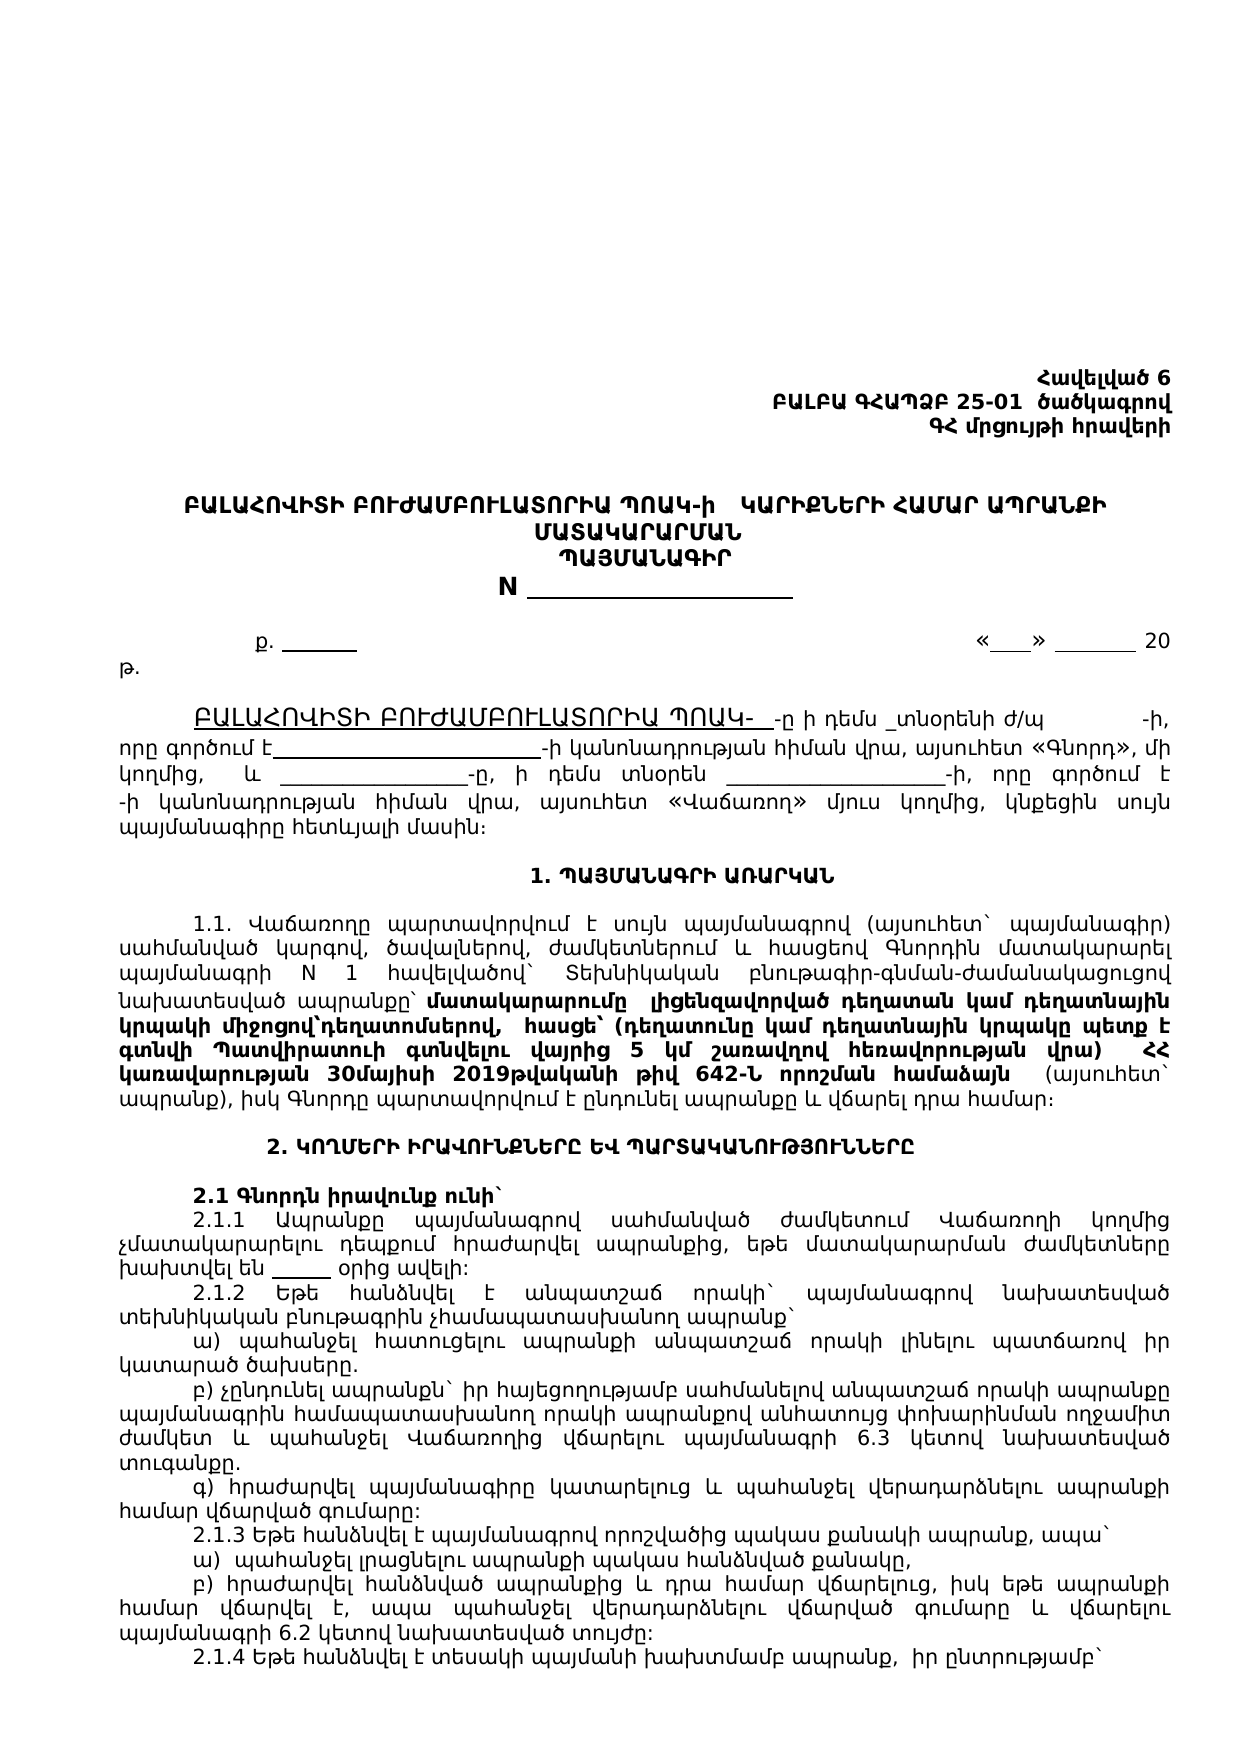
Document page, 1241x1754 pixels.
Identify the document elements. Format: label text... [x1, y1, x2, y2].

text N [104, 572, 1171, 601]
text ա) պահանջել լրացնելու ապրանքի պակաս հանձնված քանակը, [118, 1548, 1171, 1572]
text ԲԱԼԱՀՈՎԻՏԻ ԲՈՒԺԱՄԲՈՒԼԱՏՈՐԻԱ ՊՈԱԿ-ի ԿԱՐԻՔՆԵՐԻ ՀԱՄԱՐ ԱՊՐԱՆՔԻ ՄԱՏԱԿԱՐԱՐՄԱՆ [104, 492, 1171, 546]
text ք. « » 20 թ. [118, 626, 1171, 679]
text 1. ՊԱՅՄԱՆԱԳՐԻ ԱՌԱՐԿԱՆ [118, 864, 1171, 888]
text ա) պահանջել հատուցելու ապրանքի անպատշաճ որակի լինելու պատճառով իր կատարած ծախսերը. [118, 1329, 1171, 1378]
text գ) հրաժարվել պայմանագիրը կատարելուց և պահանջել վերադարձնելու ապրանքի համար վճարված գումարը: [118, 1475, 1171, 1523]
text 2.1.4 Եթե հանձնվել է տեսակի պայմանի խախտմամբ ապրանք, իր ընտրությամբ` [118, 1645, 1171, 1669]
text 1.1. Վաճառողը պարտավորվում է սույն պայմանագրով (այսուհետ` պայմանագիր) սահմանված կարգով, ծավալներով, ժամկետներում և հասցեով Գնորդին մատակարարել պայմանագրի N 1 հավելվածով` Տեխնիկական բնութագիր-գնման-ժամանակացուցով նախատեսված ապրանքը՝ մատակարարումը լիցենզավորված դեղատան կամ դեղատնային կրպակի միջոցով՝դեղատոմսերով, հասցե՝ (դեղատունը կամ դեղատնային կրպակը պետք է գտնվի Պատվիրատուի գտնվելու վայրից 5 կմ շառավղով հեռավորության վրա) ՀՀ կառավարության 30մայիսի 2019թվականի թիվ 642-Ն որոշման համաձայն (այսուհետ` ապրանք), իսկ Գնորդը պարտավորվում է ընդունել ապրանքը և վճարել դրա համար։ [118, 912, 1171, 1111]
text ԲԱԼԱՀՈՎԻՏԻ ԲՈՒԺԱՄԲՈՒԼԱՏՈՐԻԱ ՊՈԱԿ- -ը ի դեմս _տնօրենի ժ/պ -ի, որը գործում է -ի կանոնադրության հիման վրա, այսուհետ «Գնորդ», մի կողմից, և __________________-ը, ի դեմս տնօրեն _____________________-ի, որը գործում է -ի կանոնադրության հիման վրա, այսուհետ «Վաճառող» մյուս կողմից, կնքեցին սույն պայմանագիրը հետևյալի մասին։ [118, 703, 1171, 839]
text ԲԱԼԲԱ ԳՀԱՊՁԲ 25-01 ծածկագրով [118, 390, 1171, 414]
text 2.1 Գնորդն իրավունք ունի` [118, 1184, 1171, 1208]
text 2. ԿՈՂՄԵՐԻ ԻՐԱՎՈՒՆՔՆԵՐԸ ԵՎ ՊԱՐՏԱԿԱՆՈՒԹՅՈՒՆՆԵՐԸ [118, 1135, 1171, 1159]
text Հավելված 6 [118, 366, 1171, 390]
text ՊԱՅՄԱՆԱԳԻՐ [104, 546, 1171, 572]
text 2.1.3 Եթե հանձնվել է պայմանագրով որոշվածից պակաս քանակի ապրանք, ապա` [118, 1523, 1171, 1548]
text 2.1.2 Եթե հանձնվել է անպատշաճ որակի` պայմանագրով նախատեսված տեխնիկական բնութագրին չհամապատասխանող ապրանք` [118, 1281, 1171, 1329]
text բ) չընդունել ապրանքն` իր հայեցողությամբ սահմանելով անպատշաճ որակի ապրանքը պայմանագրին համապատասխանող որակի ապրանքով անհատույց փոխարինման ողջամիտ ժամկետ և պահանջել Վաճառողից վճարելու պայմանագրի 6.3 կետով նախատեսված տուգանքը. [118, 1378, 1171, 1475]
text բ) հրաժարվել հանձնված ապրանքից և դրա համար վճարելուց, իսկ եթե ապրանքի համար վճարվել է, ապա պահանջել վերադարձնելու վճարված գումարը և վճարելու պայմանագրի 6.2 կետով նախատեսված տույժը: [118, 1572, 1171, 1645]
text 2.1.1 Ապրանքը պայմանագրով սահմանված ժամկետում Վաճառողի կողմից չմատակարարելու դեպքում հրաժարվել ապրանքից, եթե մատակարարման ժամկետները խախտվել են օրից ավելի: [118, 1208, 1171, 1281]
text ԳՀ մրցույթի հրավերի [118, 414, 1171, 439]
